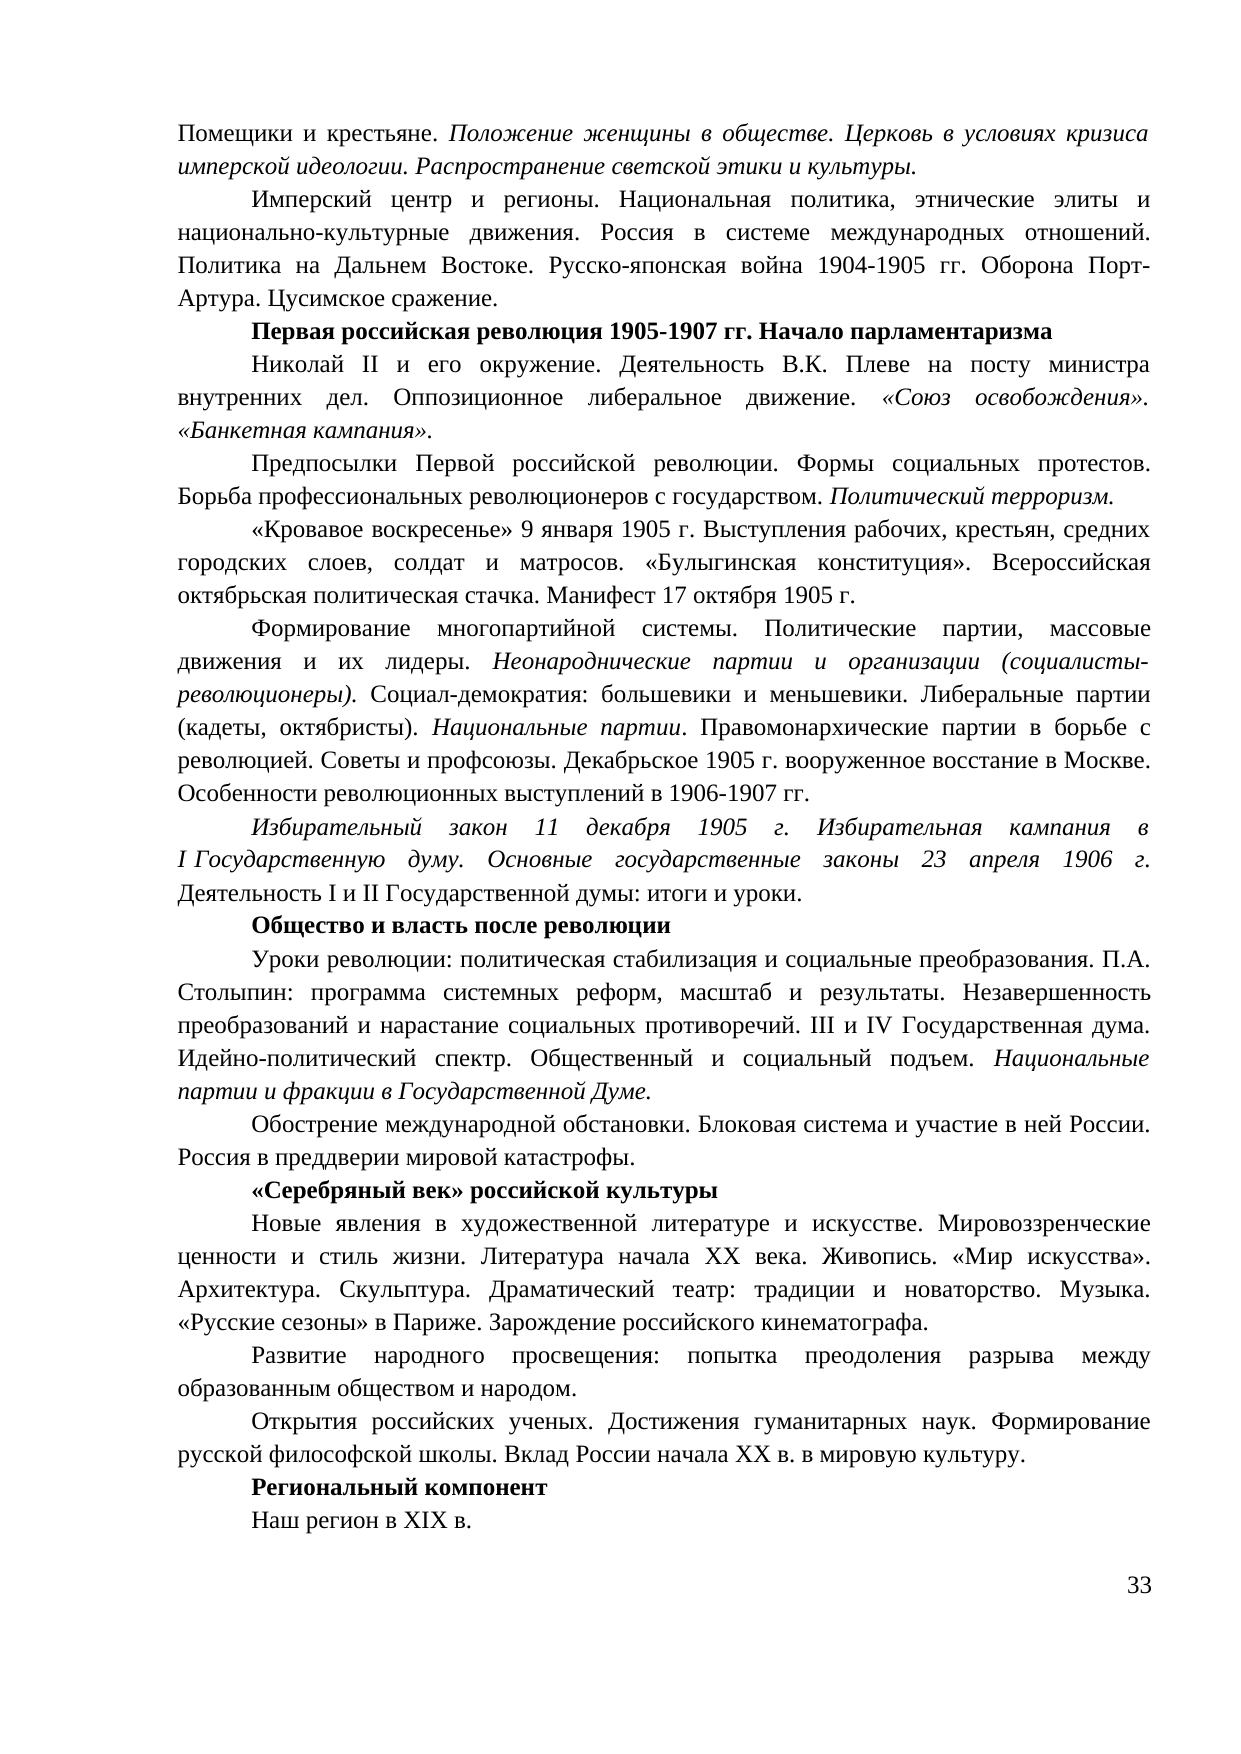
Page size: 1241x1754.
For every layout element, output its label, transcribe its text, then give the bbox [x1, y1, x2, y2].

text Уроки революции: политическая стабилизация и социальные преобразования. П.А. Столыпин: программа системных реформ, масштаб и результаты. Незавершенность преобразований и нарастание социальных противоречий. III и IV Государственная дума. Идейно-политический спектр. Общественный и социальный подъем. Национальные партии и фракции в Государственной Думе. [177, 944, 1152, 1104]
text Предпосылки Первой российской революции. Формы социальных протестов. Борьба профессиональных революционеров с государством. Политический терроризм. [177, 448, 1152, 510]
text Формирование многопартийной системы. Политические партии, массовые движения и их лидеры. Неонароднические партии и организации (социалисты-революционеры). Социал-демократия: большевики и меньшевики. Либеральные партии (кадеты, октябристы). Национальные партии. Правомонархические партии в борьбе с революцией. Советы и профсоюзы. Декабрьское 1905 г. вооруженное восстание в Москве. Особенности революционных выступлений в 1906-1907 гг. [177, 613, 1152, 807]
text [177, 118, 1152, 180]
text Наш регион в XIX в. [177, 1505, 1152, 1534]
text Обострение международной обстановки. Блоковая система и участие в ней России. Россия в преддверии мировой катастрофы. [177, 1109, 1152, 1171]
text Развитие народного просвещения: попытка преодоления разрыва между образованным обществом и народом. [177, 1340, 1152, 1402]
text «Серебряный век» российской культуры [177, 1175, 1152, 1203]
text Общество и власть после революции [177, 911, 1152, 939]
text Избирательный закон 11 декабря 1905 г. Избирательная кампания в I Государственную думу. Основные государственные законы 23 апреля 1906 г. Деятельность I и II Государственной думы: итоги и уроки. [177, 812, 1152, 906]
text Открытия российских ученых. Достижения гуманитарных наук. Формирование русской философской школы. Вклад России начала XX в. в мировую культуру. [177, 1406, 1152, 1468]
text Региональный компонент [177, 1472, 1152, 1501]
text «Кровавое воскресенье» 9 января 1905 г. Выступления рабочих, крестьян, средних городских слоев, солдат и матросов. «Булыгинская конституция». Всероссийская октябрьская политическая стачка. Манифест 17 октября 1905 г. [177, 514, 1152, 609]
text Новые явления в художественной литературе и искусстве. Мировоззренческие ценности и стиль жизни. Литература начала XX века. Живопись. «Мир искусства». Архитектура. Скульптура. Драматический театр: традиции и новаторство. Музыка. «Русские сезоны» в Париже. Зарождение российского кинематографа. [177, 1208, 1152, 1336]
text Первая российская революция 1905-1907 гг. Начало парламентаризма [177, 316, 1152, 345]
text Николай II и его окружение. Деятельность В.К. Плеве на посту министра внутренних дел. Оппозиционное либеральное движение. «Союз освобождения». «Банкетная кампания». [177, 349, 1152, 444]
text Имперский центр и регионы. Национальная политика, этнические элиты и национально-культурные движения. Россия в системе международных отношений. Политика на Дальнем Востоке. Русско-японская война 1904-1905 гг. Оборона Порт-Артура. Цусимское сражение. [177, 184, 1152, 312]
